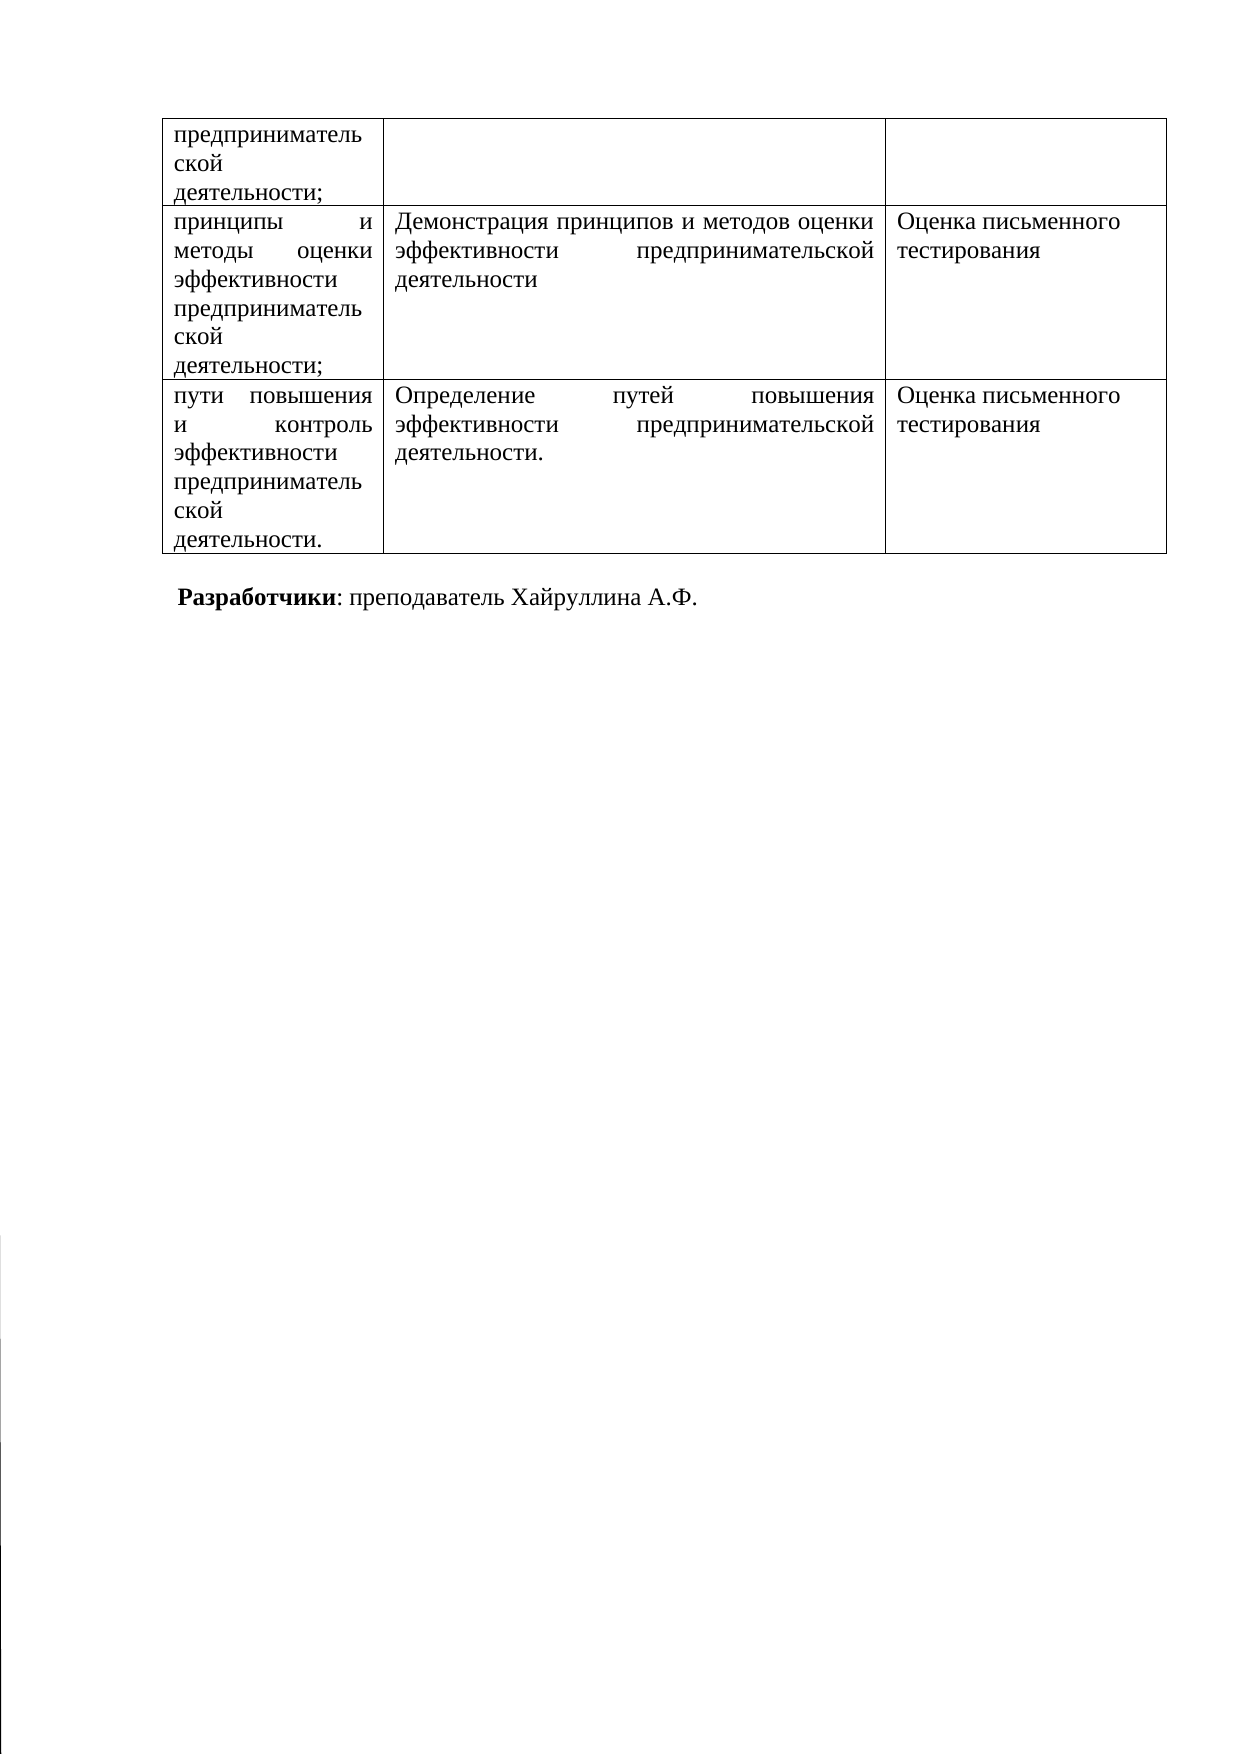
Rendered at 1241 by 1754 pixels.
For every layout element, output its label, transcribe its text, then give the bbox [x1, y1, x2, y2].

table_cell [163, 119, 383, 205]
table_cell Демонстрация принципов и методов оценки эффективности предпринимательской деятельности [384, 206, 885, 379]
table_cell Оценка письменного тестирования [886, 206, 1166, 379]
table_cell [384, 119, 885, 205]
table_cell Оценка письменного тестирования [886, 380, 1166, 552]
table_cell Определение путей повышения эффективности предпринимательской деятельности. [384, 380, 885, 552]
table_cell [886, 119, 1166, 205]
table_cell принципы и методы оценки эффективности предпринимательской деятельности; [163, 206, 383, 379]
text Разработчики: преподаватель Хайруллина А.Ф. [177, 582, 1152, 611]
table_cell пути повышения и контроль эффективности предпринимательской деятельности. [163, 380, 383, 552]
